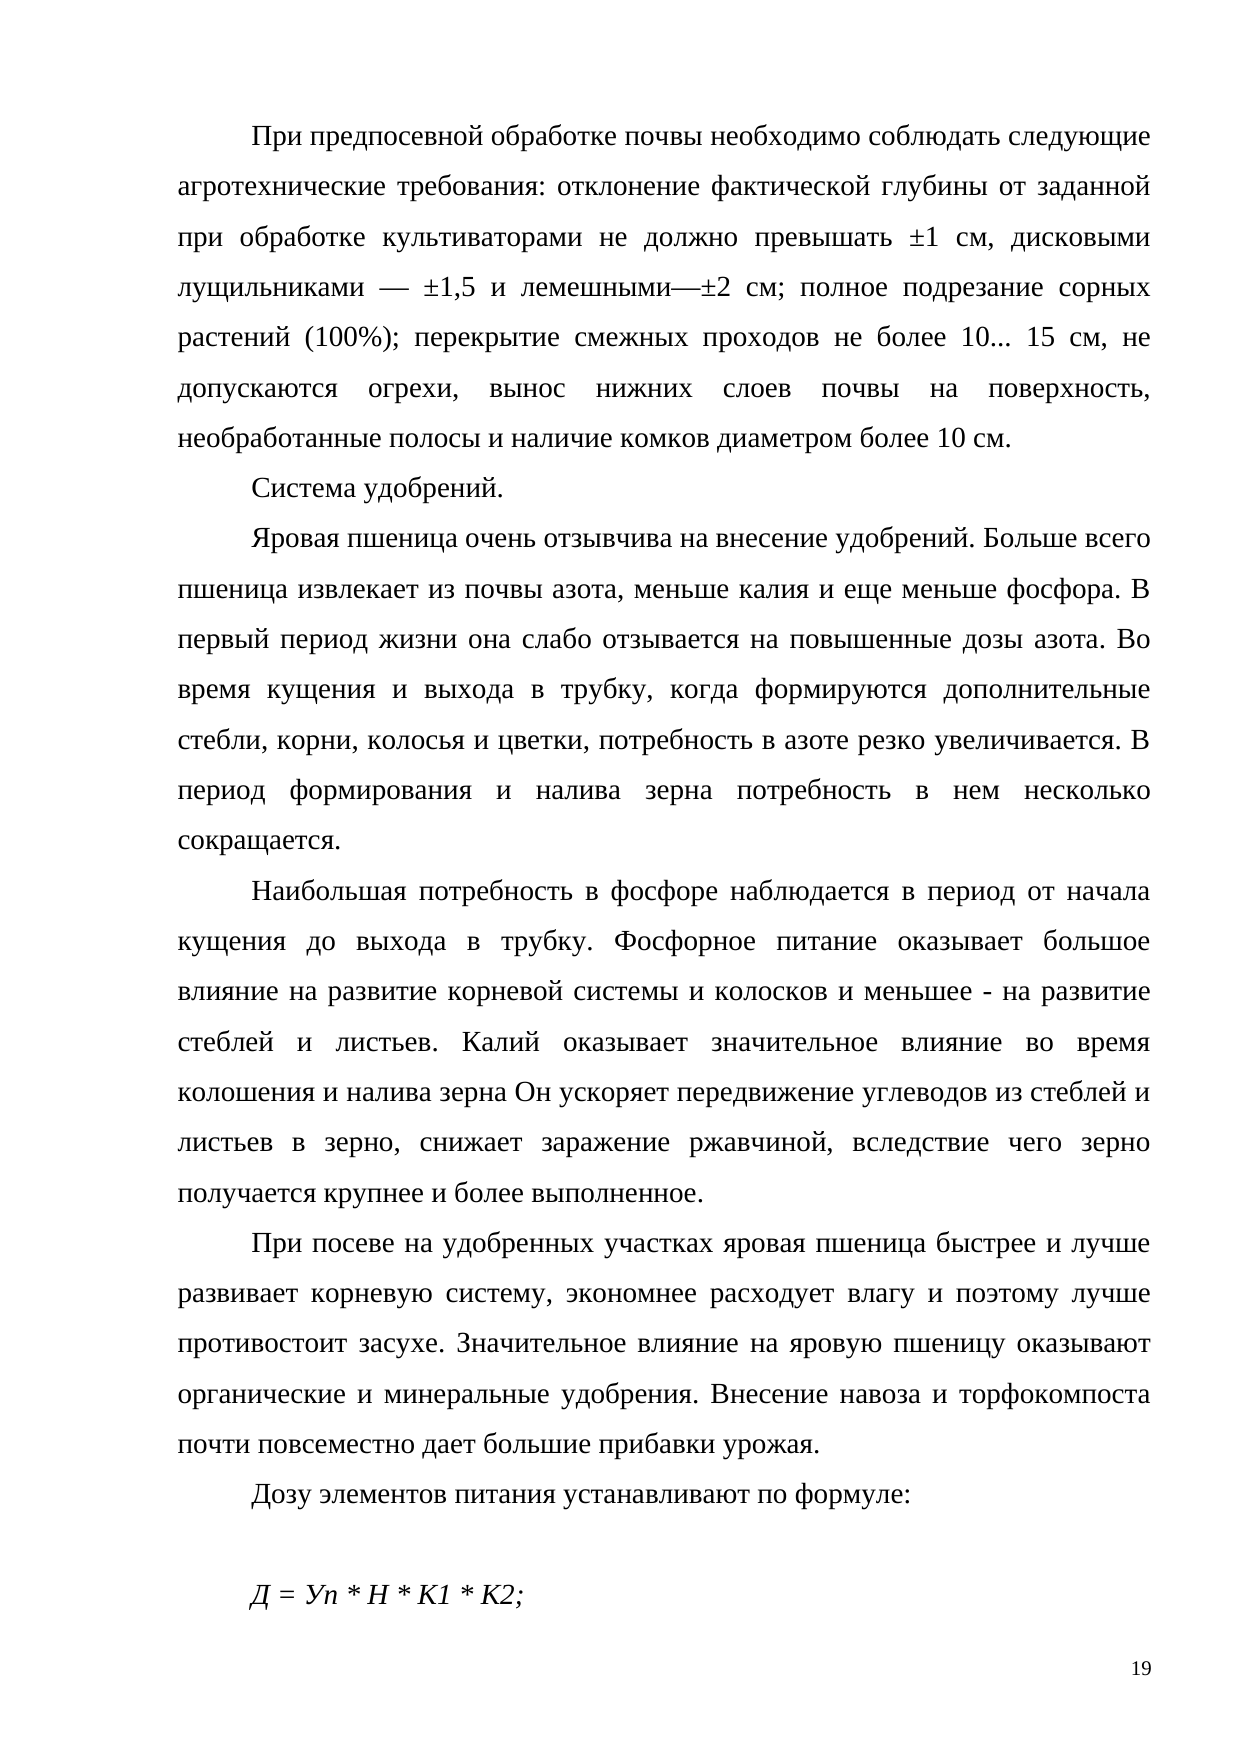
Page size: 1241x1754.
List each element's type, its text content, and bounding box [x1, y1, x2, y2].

text Д = Уп * Н * К1 * К2; [177, 1577, 1152, 1611]
text При посеве на удобренных участках яровая пшеница быстрее и лучше развивает корневую систему, экономнее расходует влагу и поэтому лучше противостоит засухе. Значительное влияние на яровую пшеницу оказывают органические и минеральные удобрения. Внесение навоза и торфокомпоста почти повсеместно дает большие прибавки урожая. [177, 1225, 1152, 1460]
text Дозу элементов питания устанавливают по формуле: [177, 1477, 1152, 1510]
text Система удобрений. [177, 470, 1152, 504]
text При предпосевной обработке почвы необходимо соблюдать следующие агротехнические требования: отклонение фактической глубины от заданной при обработке культиваторами не должно превышать ±, дисковыми лущильниками — ±1,5 и лемешными—±; полное подрезание сорных растений (100%); перекрытие смежных проходов не более 10... , не допускаются огрехи, вынос нижних слоев почвы на поверхность, необработанные полосы и наличие комков диаметром более . [177, 118, 1152, 453]
text Наибольшая потребность в фосфоре наблюдается в период от начала кущения до выхода в трубку. Фосфорное питание оказывает большое влияние на развитие корневой системы и колосков и меньшее - на развитие стеблей и листьев. Калий оказывает значительное влияние во время колошения и налива зерна Он ускоряет передвижение углеводов из стеблей и листьев в зерно, снижает заражение ржавчиной, вследствие чего зерно получается крупнее и более выполненное. [177, 873, 1152, 1208]
text Яровая пшеница очень отзывчива на внесение удобрений. Больше всего пшеница извлекает из почвы азота, меньше калия и еще меньше фосфора. В первый период жизни она слабо отзывается на повышенные дозы азота. Во время кущения и выхода в трубку, когда формируются дополнительные стебли, корни, колосья и цветки, потребность в азоте резко увеличивается. В период формирования и налива зерна потребность в нем несколько сокращается. [177, 521, 1152, 856]
